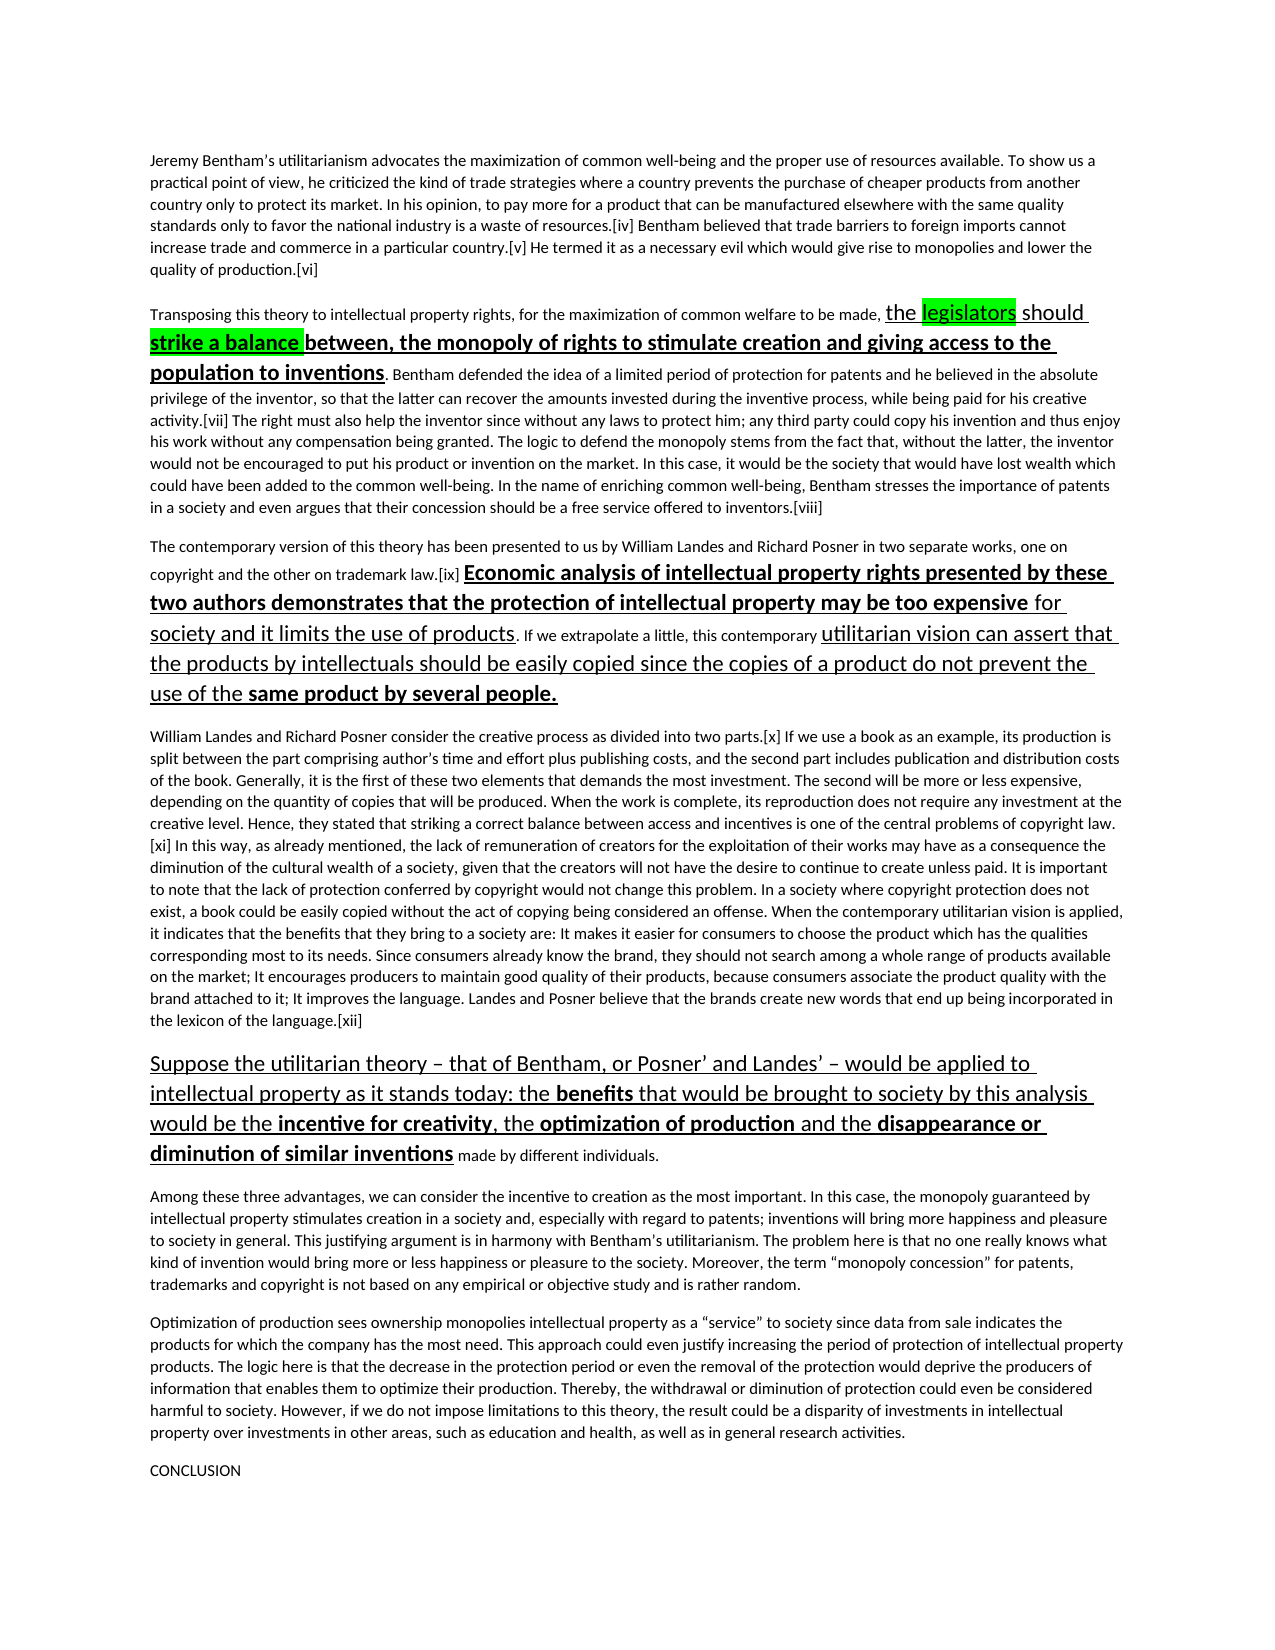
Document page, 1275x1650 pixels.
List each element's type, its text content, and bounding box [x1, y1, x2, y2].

text Optimization of production sees ownership monopolies intellectual property as a “service” to society since data from sale indicates the products for which the company has the most need. This approach could even justify increasing the period of protection of intellectual property products. The logic here is that the decrease in the protection period or even the removal of the protection would deprive the producers of information that enables them to optimize their production. Thereby, the withdrawal or diminution of protection could even be considered harmful to society. However, if we do not impose limitations to this theory, the result could be a disparity of investments in intellectual property over investments in other areas, such as education and health, as well as in general research activities. [150, 1312, 1125, 1442]
text The contemporary version of this theory has been presented to us by William Landes and Richard Posner in two separate works, one on copyright and the other on trademark law.[ix] Economic analysis of intellectual property rights presented by these two authors demonstrates that the protection of intellectual property may be too expensive for society and it limits the use of products. If we extrapolate a little, this contemporary utilitarian vision can assert that the products by intellectuals should be easily copied since the copies of a product do not prevent the use of the same product by several people. [150, 536, 1125, 707]
text Transposing this theory to intellectual property rights, for the maximization of common welfare to be made, the legislators should strike a balance between, the monopoly of rights to stimulate creation and giving access to the population to inventions. Bentham defended the idea of ​​a limited period of protection for patents and he believed in the absolute privilege of the inventor, so that the latter can recover the amounts invested during the inventive process, while being paid for his creative activity.[vii] The right must also help the inventor since without any laws to protect him; any third party could copy his invention and thus enjoy his work without any compensation being granted. The logic to defend the monopoly stems from the fact that, without the latter, the inventor would not be encouraged to put his product or invention on the market. In this case, it would be the society that would have lost wealth which could have been added to the common well-being. In the name of enriching common well-being, Bentham stresses the importance of patents in a society and even argues that their concession should be a free service offered to inventors.[viii] [150, 298, 1125, 518]
text Suppose the utilitarian theory – that of Bentham, or Posner’ and Landes’ – would be applied to intellectual property as it stands today: the benefits that would be brought to society by this analysis would be the incentive for creativity, the optimization of production and the disappearance or diminution of similar inventions made by different individuals. [150, 1049, 1125, 1168]
text William Landes and Richard Posner consider the creative process as divided into two parts.[x] If we use a book as an example, its production is split between the part comprising author’s time and effort plus publishing costs, and the second part includes publication and distribution costs of the book. Generally, it is the first of these two elements that demands the most investment. The second will be more or less expensive, depending on the quantity of copies that will be produced. When the work is complete, its reproduction does not require any investment at the creative level. Hence, they stated that striking a correct balance between access and incentives is one of the central problems of copyright law.[xi] In this way, as already mentioned, the lack of remuneration of creators for the exploitation of their works may have as a consequence the diminution of the cultural wealth of a society, given that the creators will not have the desire to continue to create unless paid. It is important to note that the lack of protection conferred by copyright would not change this problem. In a society where copyright protection does not exist, a book could be easily copied without the act of copying being considered an offense. When the contemporary utilitarian vision is applied, it indicates that the benefits that they bring to a society are: It makes it easier for consumers to choose the product which has the qualities corresponding most to its needs. Since consumers already know the brand, they should not search among a whole range of products available on the market; It encourages producers to maintain good quality of their products, because consumers associate the product quality with the brand attached to it; It improves the language. Landes and Posner believe that the brands create new words that end up being incorporated in the lexicon of the language.[xii] [150, 726, 1125, 1031]
text CONCLUSION [150, 1460, 1125, 1481]
text Among these three advantages, we can consider the incentive to creation as the most important. In this case, the monopoly guaranteed by intellectual property stimulates creation in a society and, especially with regard to patents; inventions will bring more happiness and pleasure to society in general. This justifying argument is in harmony with Bentham’s utilitarianism. The problem here is that no one really knows what kind of invention would bring more or less happiness or pleasure to the society. Moreover, the term “monopoly concession” for patents, trademarks and copyright is not based on any empirical or objective study and is rather random. [150, 1186, 1125, 1294]
text Jeremy Bentham’s utilitarianism advocates the maximization of common well-being and the proper use of resources available. To show us a practical point of view, he criticized the kind of trade strategies where a country prevents the purchase of cheaper products from another country only to protect its market. In his opinion, to pay more for a product that can be manufactured elsewhere with the same quality standards only to favor the national industry is a waste of resources.[iv] Bentham believed that trade barriers to foreign imports cannot increase trade and commerce in a particular country.[v] He termed it as a necessary evil which would give rise to monopolies and lower the quality of production.[vi] [150, 150, 1125, 280]
